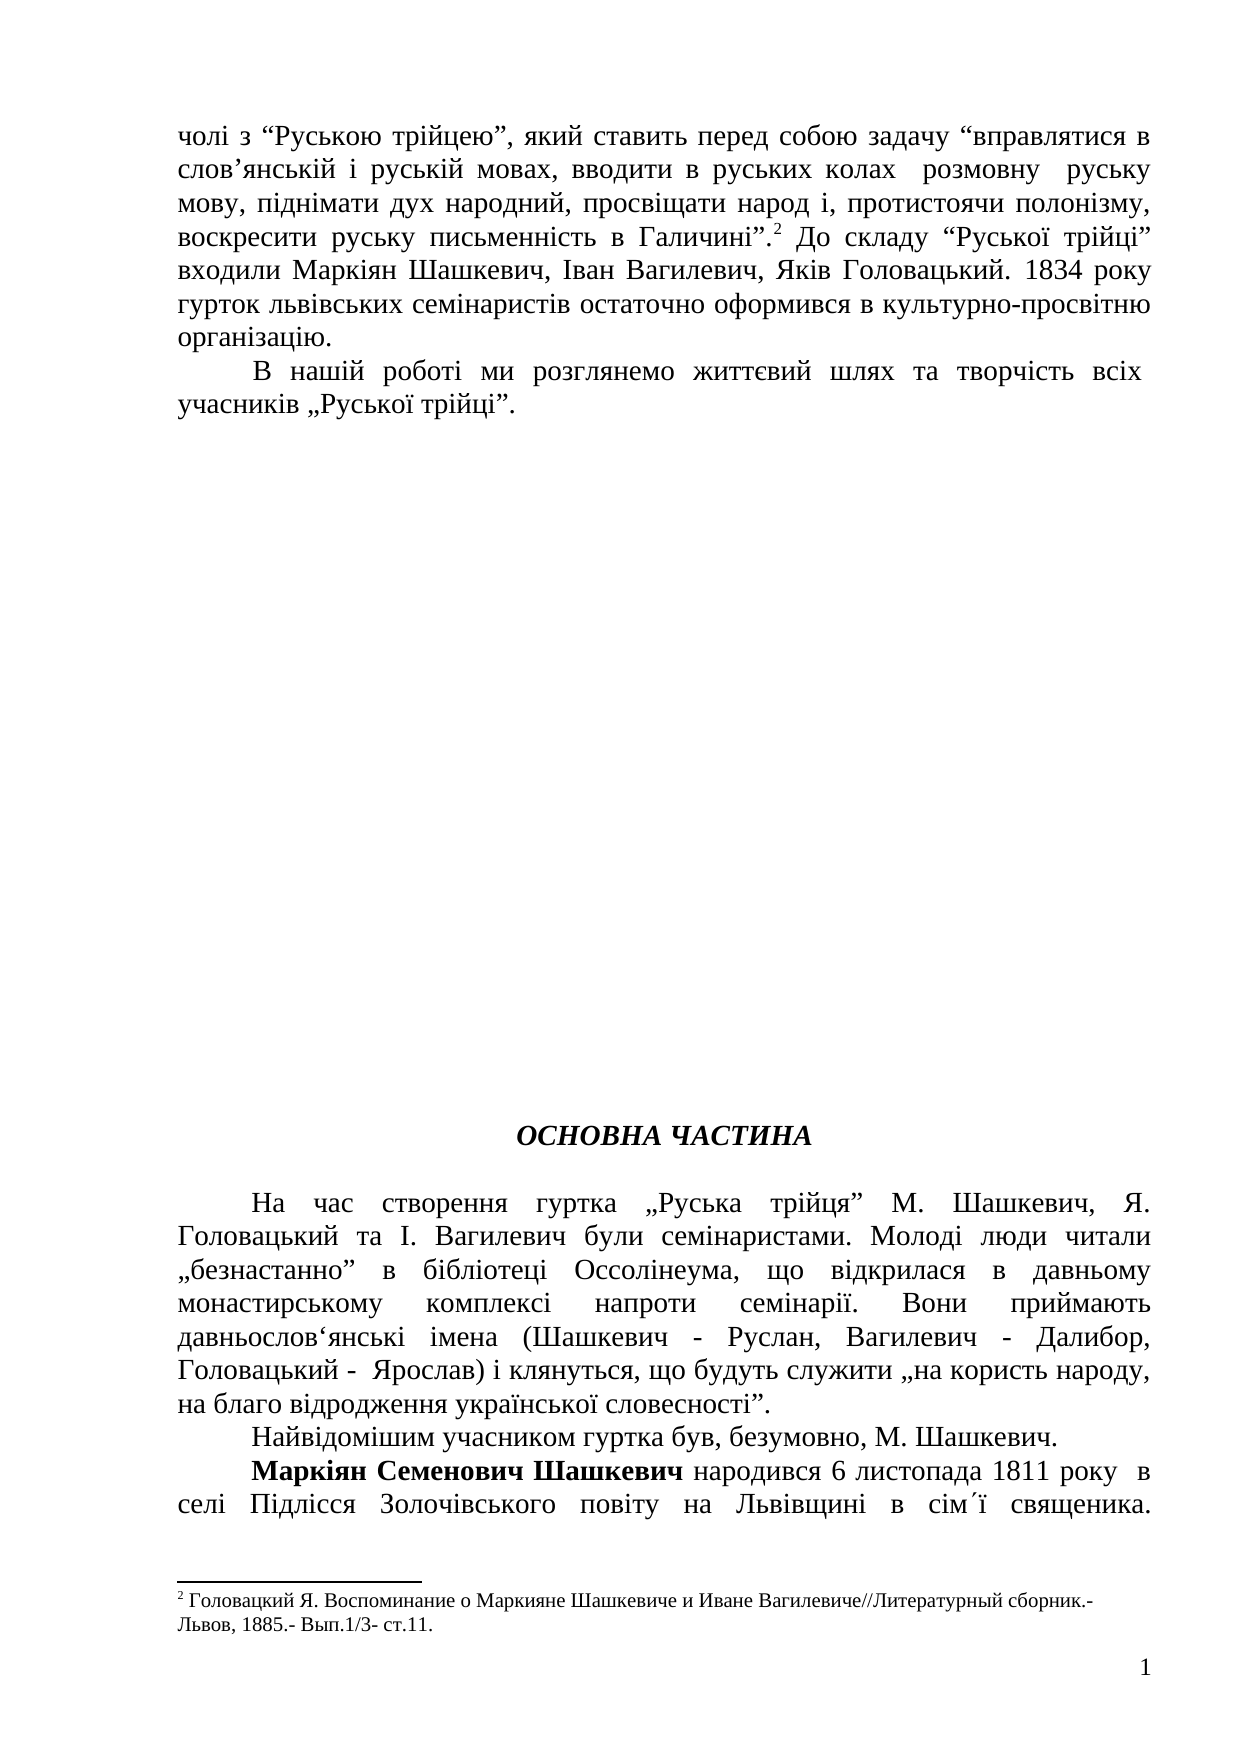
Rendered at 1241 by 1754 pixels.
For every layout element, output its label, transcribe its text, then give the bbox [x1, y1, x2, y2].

text На час створення гуртка „Руська трійця” М. Шашкевич, Я. Головацький та І. Вагилевич були семінаристами. Молоді люди читали „безнастанно” в бібліотеці Оссолінеума, що відкрилася в давньому монастирському комплексі напроти семінарії. Вони приймають давньослов‘янські імена (Шашкевич - Руслан, Вагилевич - Далибор, Головацький - Ярослав) і клянуться, що будуть служити „на користь народу, на благо відродження української словесності”. [177, 1185, 1152, 1419]
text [177, 118, 1152, 353]
subtitle ОСНОВНА ЧАСТИНА [177, 1118, 1152, 1151]
text В нашій роботі ми розглянемо життєвий шлях та творчість всіх учасників „Руської трійці”. [177, 353, 1143, 420]
text Найвідомішим учасником гуртка був, безумовно, М. Шашкевич. [177, 1419, 1152, 1453]
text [177, 1453, 1152, 1520]
